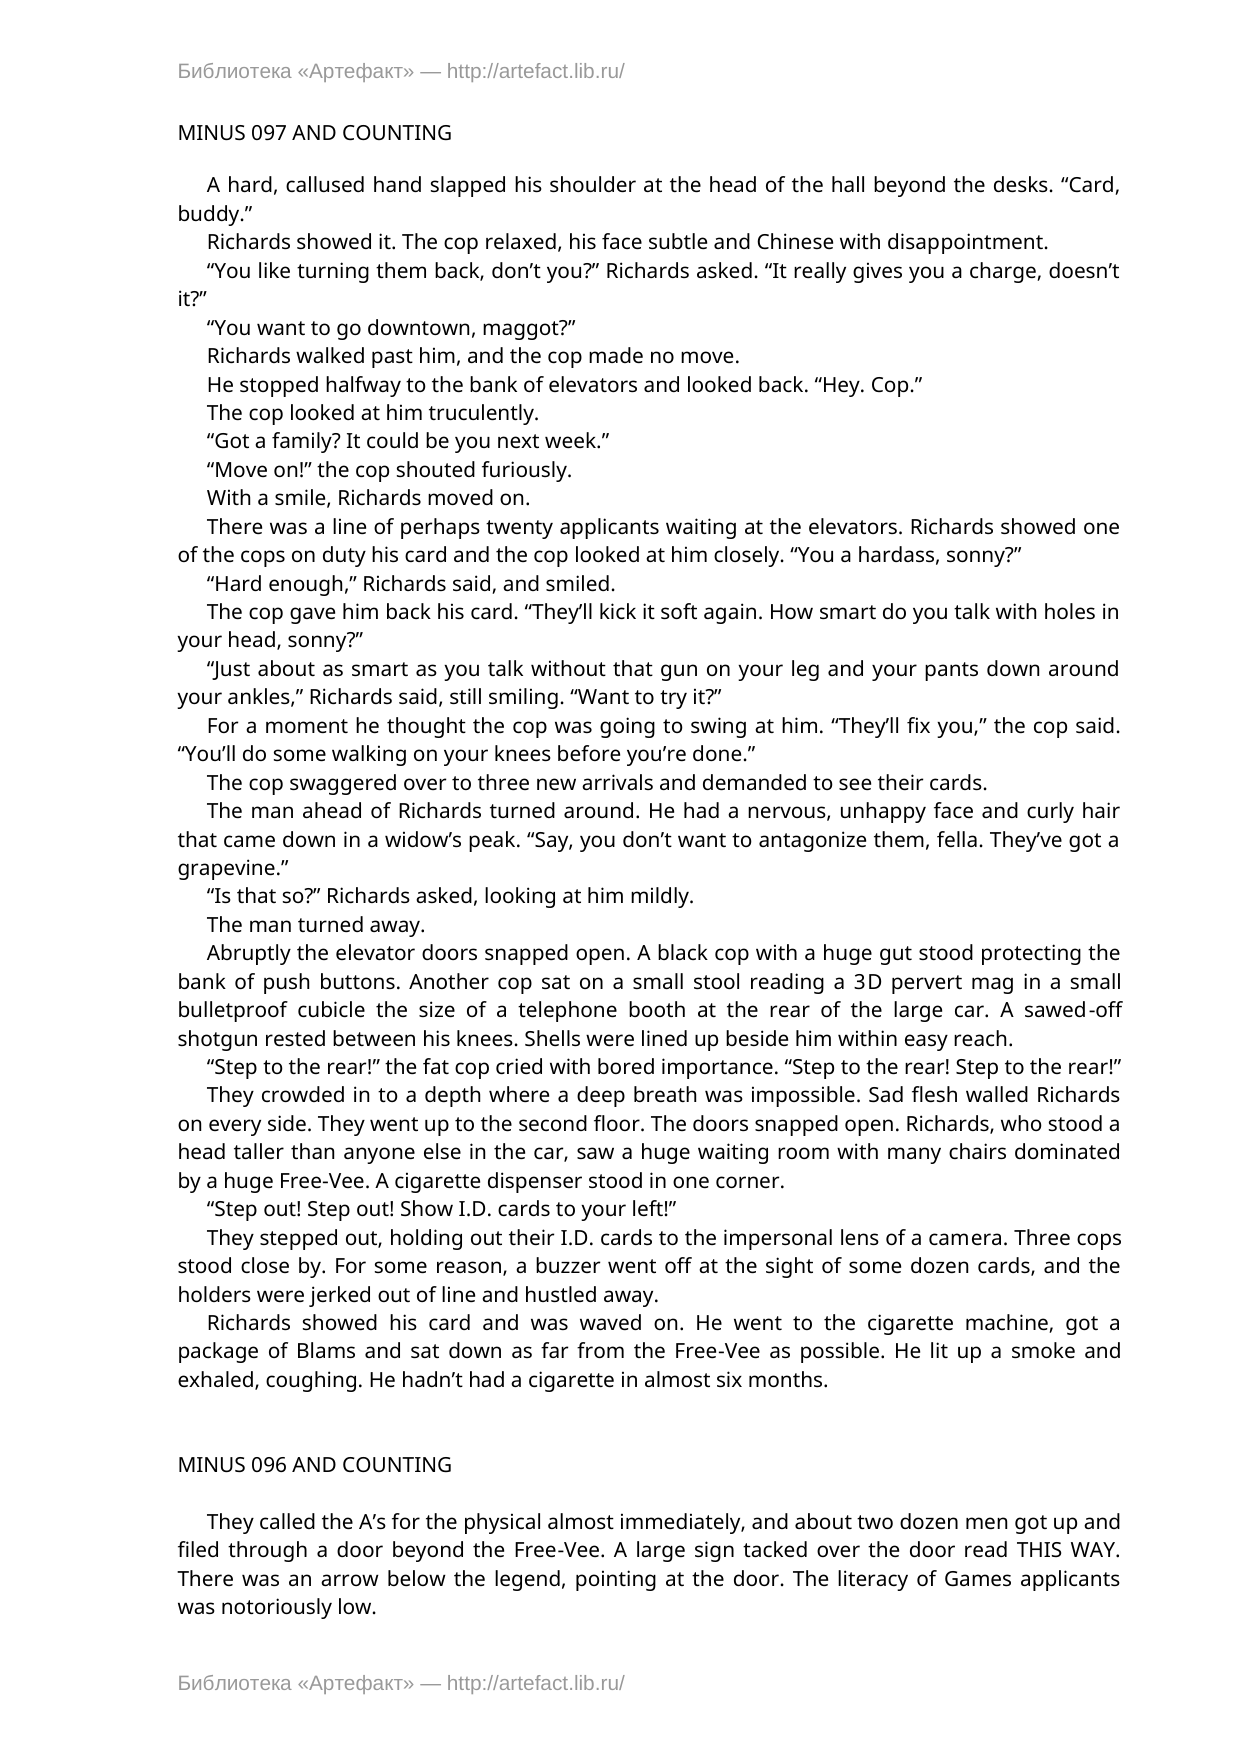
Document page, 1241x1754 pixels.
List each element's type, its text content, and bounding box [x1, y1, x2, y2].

text The cop gave him back his card. “They’ll kick it soft again. How smart do you talk with holes in your head, sonny?” [177, 597, 1122, 654]
text Richards walked past him, and the cop made no move. [177, 341, 1122, 370]
text Abruptly the elevator doors snapped open. A black cop with a huge gut stood protecting the bank of push buttons. Another cop sat on a small stool reading a 3D pervert mag in a small bulletproof cubicle the size of a telephone booth at the rear of the large car. A sawed-off shotgun rested between his knees. Shells were lined up beside him within easy reach. [177, 938, 1122, 1052]
text The cop looked at him truculently. [177, 398, 1122, 427]
text With a smile, Richards moved on. [177, 483, 1122, 512]
subtitle MINUS 097 AND COUNTING [177, 118, 1122, 147]
text The man turned away. [177, 910, 1122, 938]
text “Is that so?” Richards asked, looking at him mildly. [177, 882, 1122, 910]
text “Move on!” the cop shouted furiously. [177, 455, 1122, 483]
subtitle MINUS 096 AND COUNTING [177, 1450, 1122, 1479]
text The cop swaggered over to three new arrivals and demanded to see their cards. [177, 768, 1122, 796]
text He stopped halfway to the bank of elevators and looked back. “Hey. Cop.” [177, 370, 1122, 398]
text Richards showed it. The cop relaxed, his face subtle and Chinese with disappointment. [177, 227, 1122, 256]
text Richards showed his card and was waved on. He went to the cigarette machine, got a package of Blams and sat down as far from the Free-Vee as possible. He lit up a smoke and exhaled, coughing. He hadn’t had a cigarette in almost six months. [177, 1308, 1122, 1393]
text “Got a family? It could be you next week.” [177, 427, 1122, 455]
text There was a line of perhaps twenty applicants waiting at the elevators. Richards showed one of the cops on duty his card and the cop looked at him closely. “You a hardass, sonny?” [177, 512, 1122, 569]
text “Step to the rear!” the fat cop cried with bored importance. “Step to the rear! Step to the rear!” [177, 1052, 1122, 1081]
text “Just about as smart as you talk without that gun on your leg and your pants down around your ankles,” Richards said, still smiling. “Want to try it?” [177, 654, 1122, 711]
text “Step out! Step out! Show I.D. cards to your left!” [177, 1194, 1122, 1223]
text “Hard enough,” Richards said, and smiled. [177, 569, 1122, 597]
text They crowded in to a depth where a deep breath was impossible. Sad flesh walled Richards on every side. They went up to the second floor. The doors snapped open. Richards, who stood a head taller than anyone else in the car, saw a huge waiting room with many chairs dominated by a huge Free-Vee. A cigarette dispenser stood in one corner. [177, 1081, 1122, 1194]
text They called the A’s for the physical almost immediately, and about two dozen men got up and filed through a door beyond the Free-Vee. A large sign tacked over the door read THIS WAY. There was an arrow below the legend, pointing at the door. The literacy of Games applicants was notoriously low. [177, 1507, 1122, 1621]
text For a moment he thought the cop was going to swing at him. “They’ll fix you,” the cop said. “You’ll do some walking on your knees before you’re done.” [177, 711, 1122, 768]
text “You like turning them back, don’t you?” Richards asked. “It really gives you a charge, doesn’t it?” [177, 256, 1122, 313]
text “You want to go downtown, maggot?” [177, 313, 1122, 341]
text They stepped out, holding out their I.D. cards to the impersonal lens of a camera. Three cops stood close by. For some reason, a buzzer went off at the sight of some dozen cards, and the holders were jerked out of line and hustled away. [177, 1223, 1122, 1308]
text A hard, callused hand slapped his shoulder at the head of the hall beyond the desks. “Card, buddy.” [177, 171, 1122, 227]
text The man ahead of Richards turned around. He had a nervous, unhappy face and curly hair that came down in a widow’s peak. “Say, you don’t want to antagonize them, fella. They’ve got a grapevine.” [177, 796, 1122, 882]
